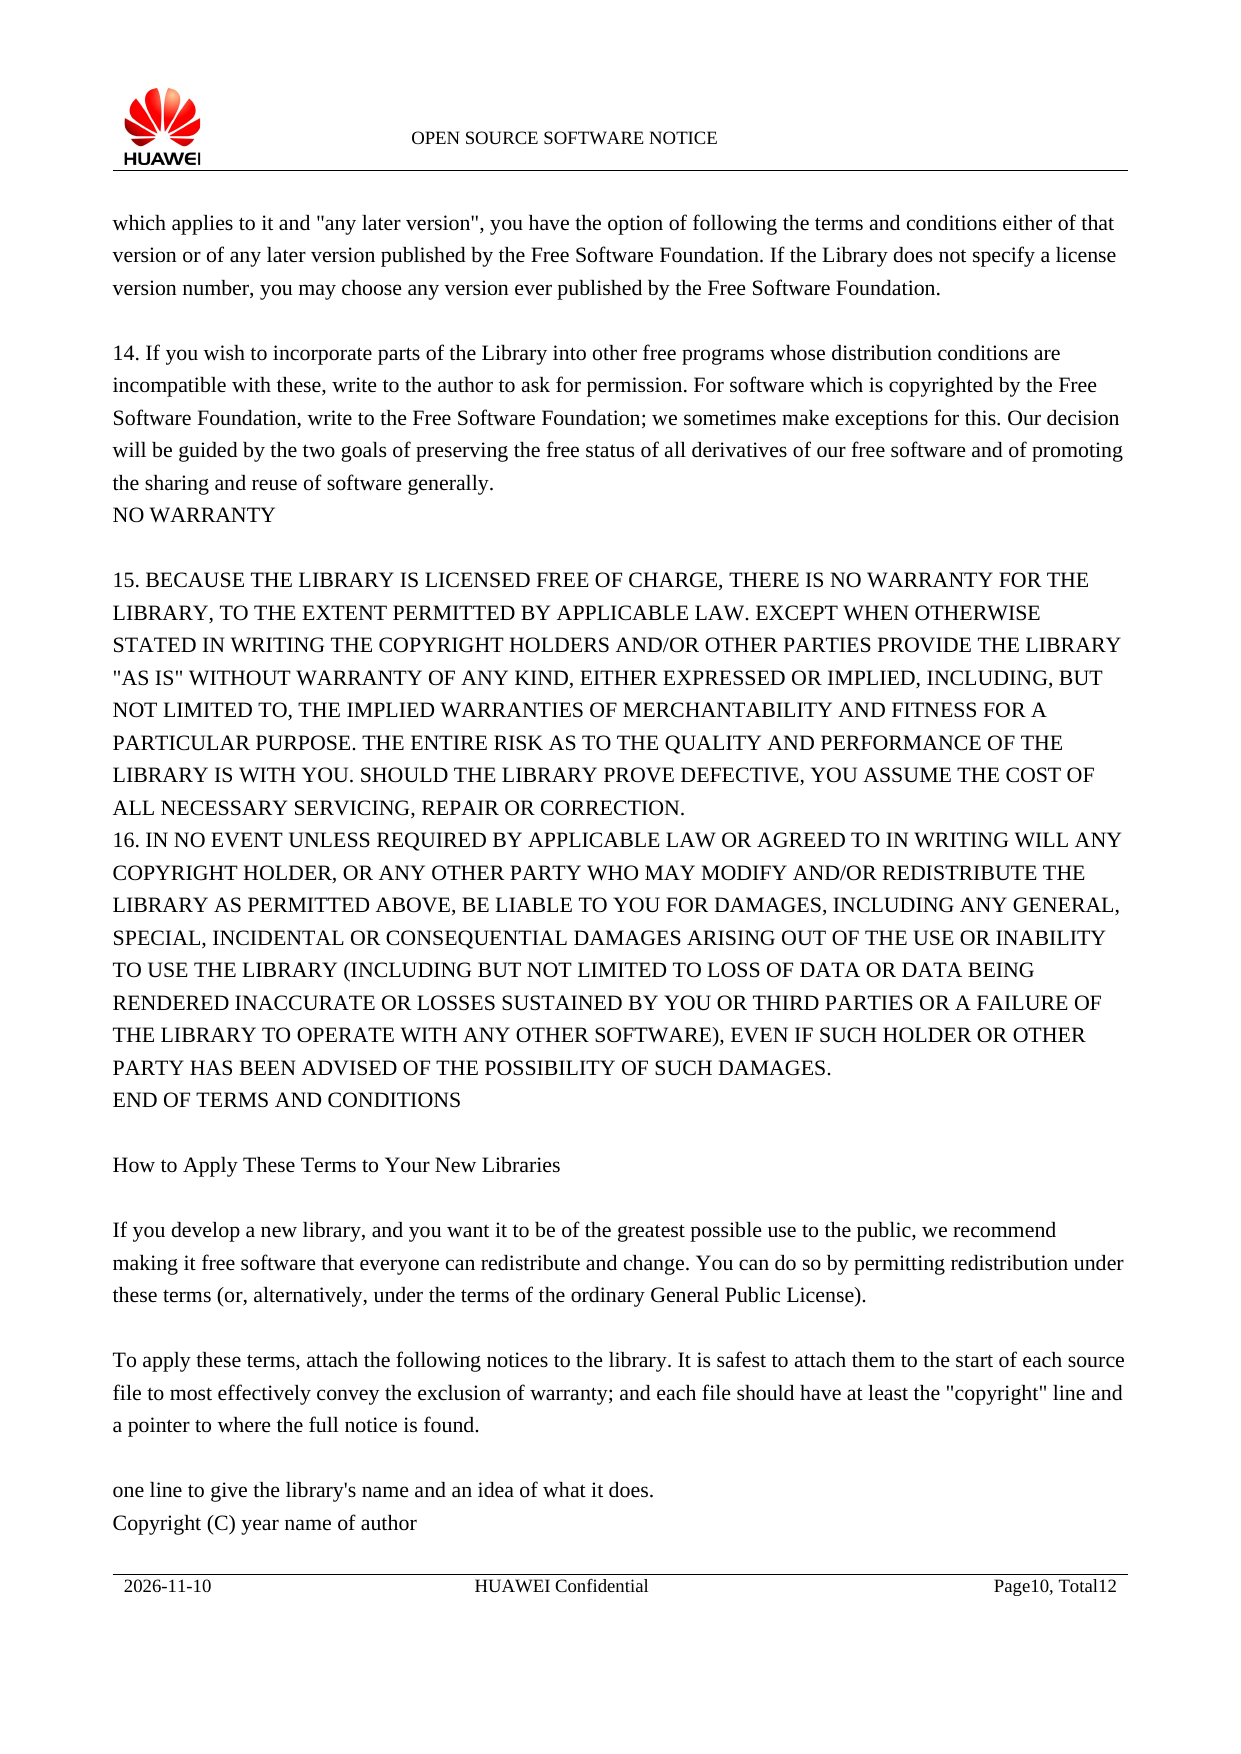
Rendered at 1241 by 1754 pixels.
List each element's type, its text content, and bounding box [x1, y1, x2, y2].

picture [124, 88, 201, 165]
